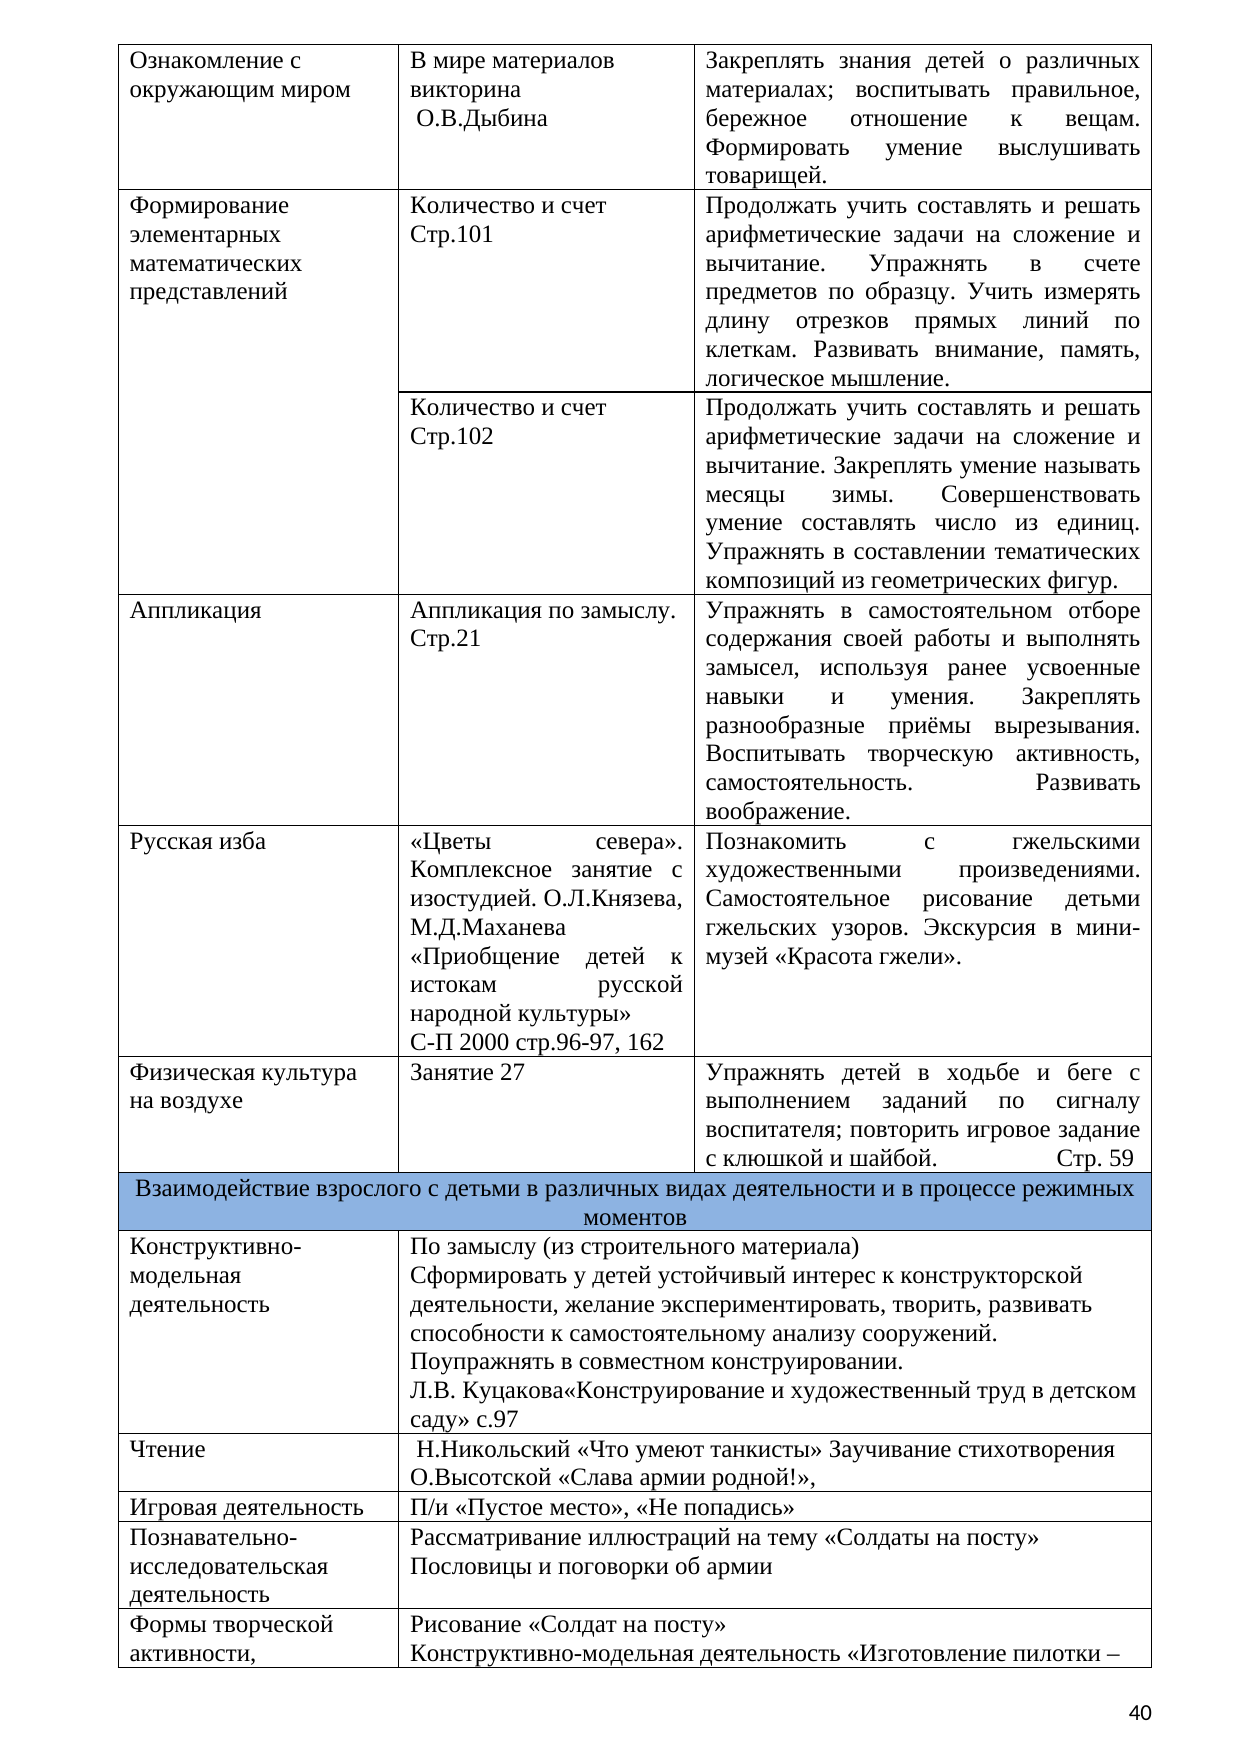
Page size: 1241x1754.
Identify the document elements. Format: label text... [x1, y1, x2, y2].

table_cell Взаимодействие взрослого с детьми в различных видах деятельности и в процессе режимных моментов [119, 1173, 1151, 1230]
table_cell Продолжать учить составлять и решать арифметические задачи на сложение и вычитание. Закреплять умение называть месяцы зимы. Совершенствовать умение составлять число из единиц. Упражнять в составлении тематических композиций из геометрических фигур. [695, 393, 1151, 594]
table_cell Аппликация [119, 595, 398, 825]
table_cell Закреплять знания детей о различных материалах; воспитывать правильное, бережное отношение к вещам. Формировать умение выслушивать товарищей. [695, 45, 1151, 189]
table_cell По замыслу (из строительного материала) Сформировать у детей устойчивый интерес к конструкторской деятельности, желание экспериментировать, творить, развивать способности к самостоятельному анализу сооружений. Поупражнять в совместном конструировании. Л.В. Куцакова«Конструирование и художественный труд в детском саду» с.97 [399, 1231, 1151, 1433]
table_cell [119, 1609, 398, 1667]
table_cell Упражнять детей в ходьбе и беге с выполнением заданий по сигналу воспитателя; повторить игровое задание с клюшкой и шайбой. Стр. 59 [695, 1057, 1151, 1172]
table_cell Аппликация по замыслу. Стр.21 [399, 595, 694, 825]
table_cell Продолжать учить составлять и решать арифметические задачи на сложение и вычитание. Упражнять в счете предметов по образцу. Учить измерять длину отрезков прямых линий по клеткам. Развивать внимание, память, логическое мышление. [695, 190, 1151, 391]
table_cell Рассматривание иллюстраций на тему «Солдаты на посту» Пословицы и поговорки об армии [399, 1522, 1151, 1608]
table_cell Русская изба [119, 826, 398, 1056]
table_cell Познавательно- исследовательская деятельность [119, 1522, 398, 1608]
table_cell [399, 1609, 1151, 1667]
table_cell Н.Никольский «Что умеют танкисты» Заучивание стихотворения О.Высотской «Слава армии родной!», [399, 1434, 1151, 1491]
table_cell «Цветы севера». Комплексное занятие с изостудией. О.Л.Князева, М.Д.Маханева «Приобщение детей к истокам русской народной культуры» С-П 2000 стр.96-97, 162 [399, 826, 694, 1056]
table_cell Конструктивно-модельная деятельность [119, 1231, 398, 1433]
table_cell Физическая культура на воздухе [119, 1057, 398, 1172]
table_cell В мире материалов викторина О.В.Дыбина [399, 45, 694, 189]
table_cell Ознакомление с окружающим миром [119, 45, 398, 189]
table_cell Познакомить с гжельскими художественными произведениями. Самостоятельное рисование детьми гжельских узоров. Экскурсия в мини-музей «Красота гжели». [695, 826, 1151, 1056]
table_cell Игровая деятельность [119, 1492, 398, 1521]
table_cell Формирование элементарных математических представлений [119, 190, 398, 594]
table_cell Чтение [119, 1434, 398, 1491]
table_cell Количество и счет Стр.102 [399, 393, 694, 594]
table_cell Занятие 27 [399, 1057, 694, 1172]
table_cell Упражнять в самостоятельном отборе содержания своей работы и выполнять замысел, используя ранее усвоенные навыки и умения. Закреплять разнообразные приёмы вырезывания. Воспитывать творческую активность, самостоятельность. Развивать воображение. [695, 595, 1151, 825]
table_cell Количество и счет Стр.101 [399, 190, 694, 391]
table_cell П/и «Пустое место», «Не попадись» [399, 1492, 1151, 1521]
